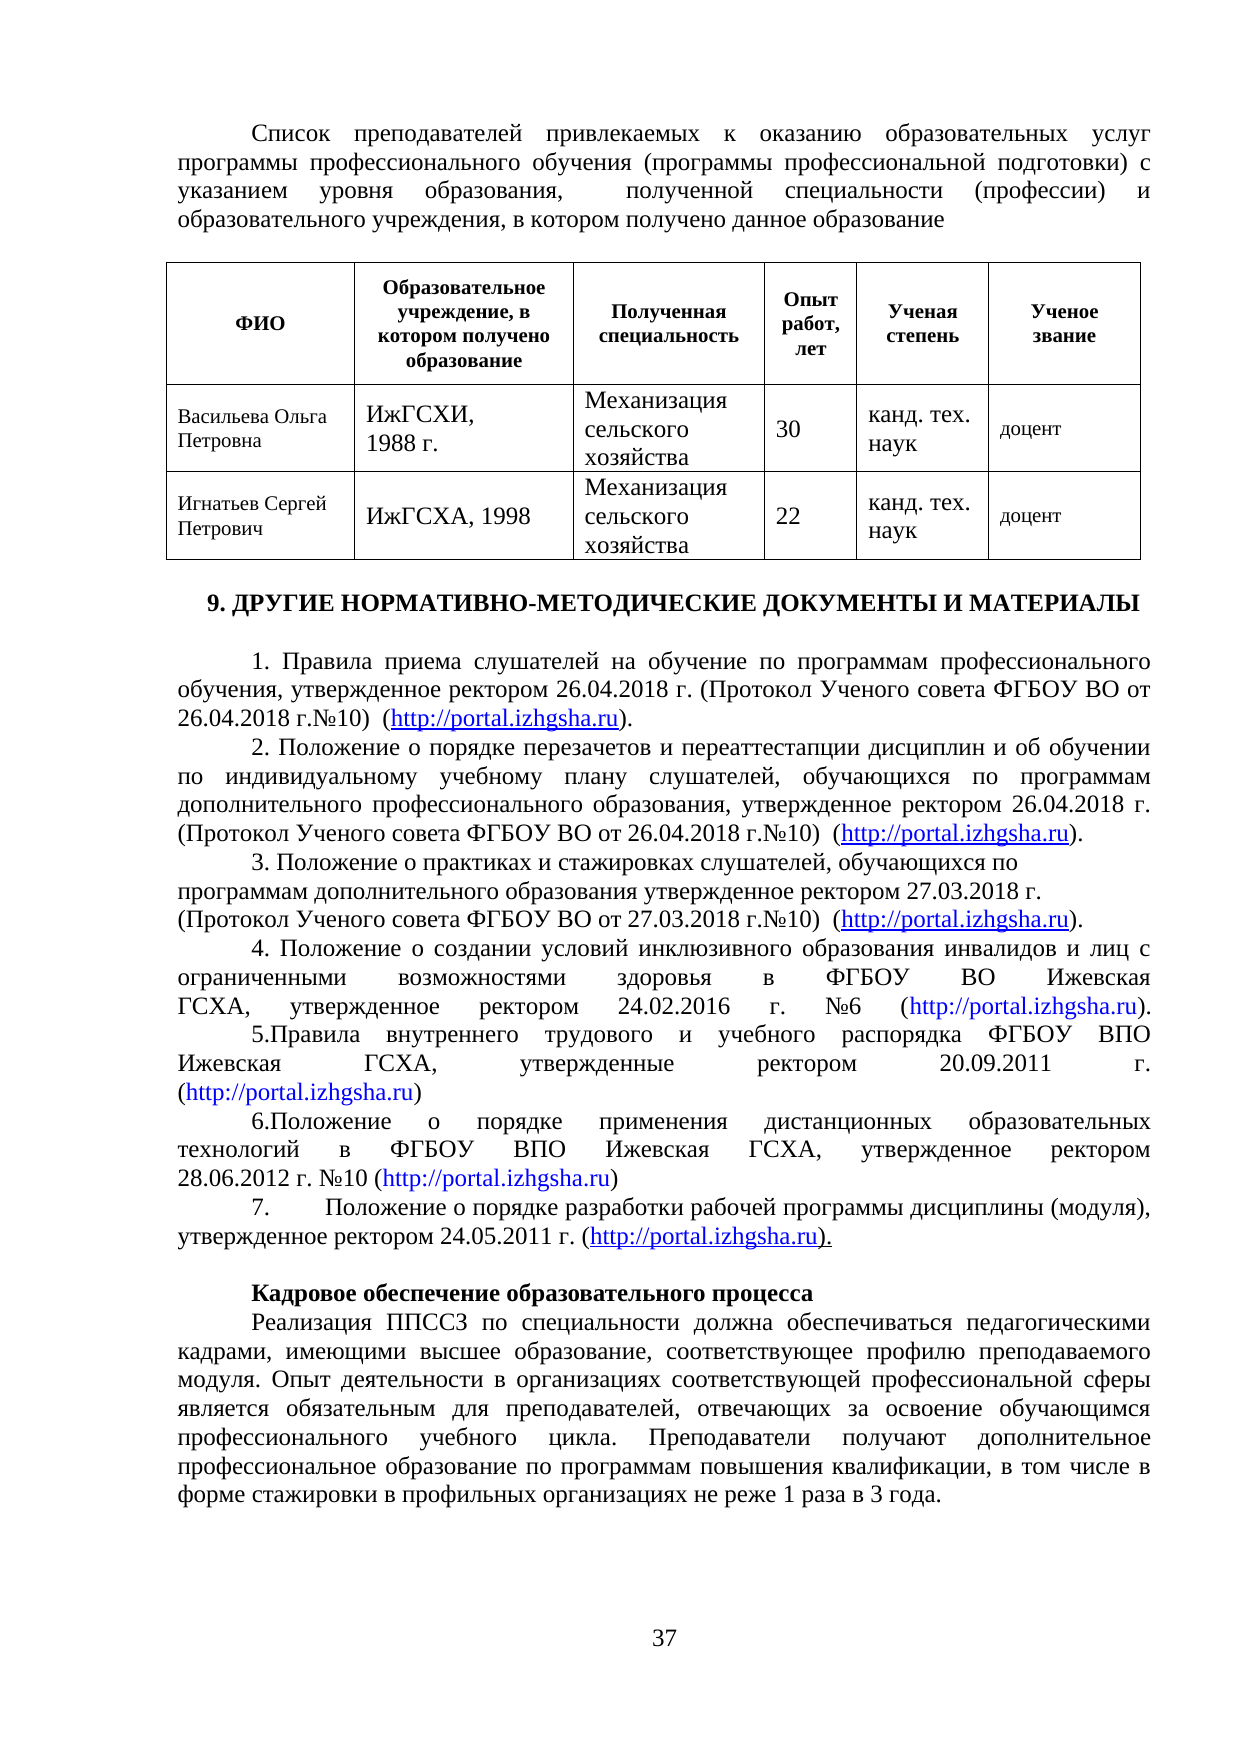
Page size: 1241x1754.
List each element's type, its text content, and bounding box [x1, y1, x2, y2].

text 3. Положение о практиках и стажировках слушателей, обучающихся по программам дополнительного образования утвержденное ректором 27.03.2018 г. (Протокол Ученого совета ФГБОУ ВО от 27.03.2018 г.№10) (http://portal.izhgsha.ru). [177, 847, 1152, 933]
table_cell ИжГСХИ, 1988 г. [355, 385, 573, 471]
table_cell канд. тех. наук [857, 385, 988, 471]
table_cell Механизация сельского хозяйства [574, 385, 764, 471]
table_header ФИО [167, 263, 354, 384]
table_header Полученная специальность [574, 263, 764, 384]
table_cell канд. тех. наук [857, 472, 988, 558]
text Список преподавателей привлекаемых к оказанию образовательных услуг программы профессионального обучения (программы профессиональной подготовки) с указанием уровня образования, полученной специальности (профессии) и образовательного учреждения, в котором получено данное образование [177, 118, 1152, 233]
text Реализация ППССЗ по специальности должна обеспечиваться педагогическими кадрами, имеющими высшее образование, соответствующее профилю преподаваемого модуля. Опыт деятельности в организациях соответствующей профессиональной сферы является обязательным для преподавателей, отвечающих за освоение обучающимся профессионального учебного цикла. Преподаватели получают дополнительное профессиональное образование по программам повышения квалификации, в том числе в форме стажировки в профильных организациях не реже 1 раза в 3 года. [177, 1307, 1152, 1508]
table_header Ученая степень [857, 263, 988, 384]
table_header Ученое звание [989, 263, 1140, 384]
text 1. Правила приема слушателей на обучение по программам профессионального обучения, утвержденное ректором 26.04.2018 г. (Протокол Ученого совета ФГБОУ ВО от 26.04.2018 г.№10) (http://portal.izhgsha.ru). [177, 646, 1152, 732]
text 2. Положение о порядке перезачетов и переаттестапции дисциплин и об обучении по индивидуальному учебному плану слушателей, обучающихся по программам дополнительного профессионального образования, утвержденное ректором 26.04.2018 г. (Протокол Ученого совета ФГБОУ ВО от 26.04.2018 г.№10) (http://portal.izhgsha.ru). [177, 732, 1152, 847]
text 4. Положение о создании условий инклюзивного образования инвалидов и лиц с ограниченными возможностями здоровья в ФГБОУ ВО Ижевская ГСХА, утвержденное ректором 24.02.2016 г. №6 (http://portal.izhgsha.ru). 5.Правила внутреннего трудового и учебного распорядка ФГБОУ ВПО Ижевская ГСХА, утвержденные ректором 20.09.2011 г. (http://portal.izhgsha.ru) 6.Положение о порядке применения дистанционных образовательных технологий в ФГБОУ ВПО Ижевская ГСХА, утвержденное ректором 28.06.2012 г. №10 (http://portal.izhgsha.ru) [177, 933, 1152, 1192]
table_cell 22 [765, 472, 856, 558]
list Положение о порядке разработки рабочей программы дисциплины (модуля), утвержденное ректором 24.05.2011 г. (http://portal.izhgsha.ru). [177, 1192, 1152, 1249]
table_header Образовательное учреждение, в котором получено образование [355, 263, 573, 384]
table_cell ИжГСХА, 1998 [355, 472, 573, 558]
subtitle 9. ДРУГИЕ НОРМАТИВНО-МЕТОДИЧЕСКИЕ ДОКУМЕНТЫ И МАТЕРИАЛЫ [177, 588, 1152, 617]
table_cell 30 [765, 385, 856, 471]
table_cell доцент [989, 385, 1140, 471]
table_header Опыт работ, лет [765, 263, 856, 384]
table_cell Игнатьев Сергей Петрович [167, 472, 354, 558]
table_cell Механизация сельского хозяйства [574, 472, 764, 558]
text Кадровое обеспечение образовательного процесса [177, 1278, 1152, 1307]
table_cell Васильева Ольга Петровна [167, 385, 354, 471]
table_cell доцент [989, 472, 1140, 558]
